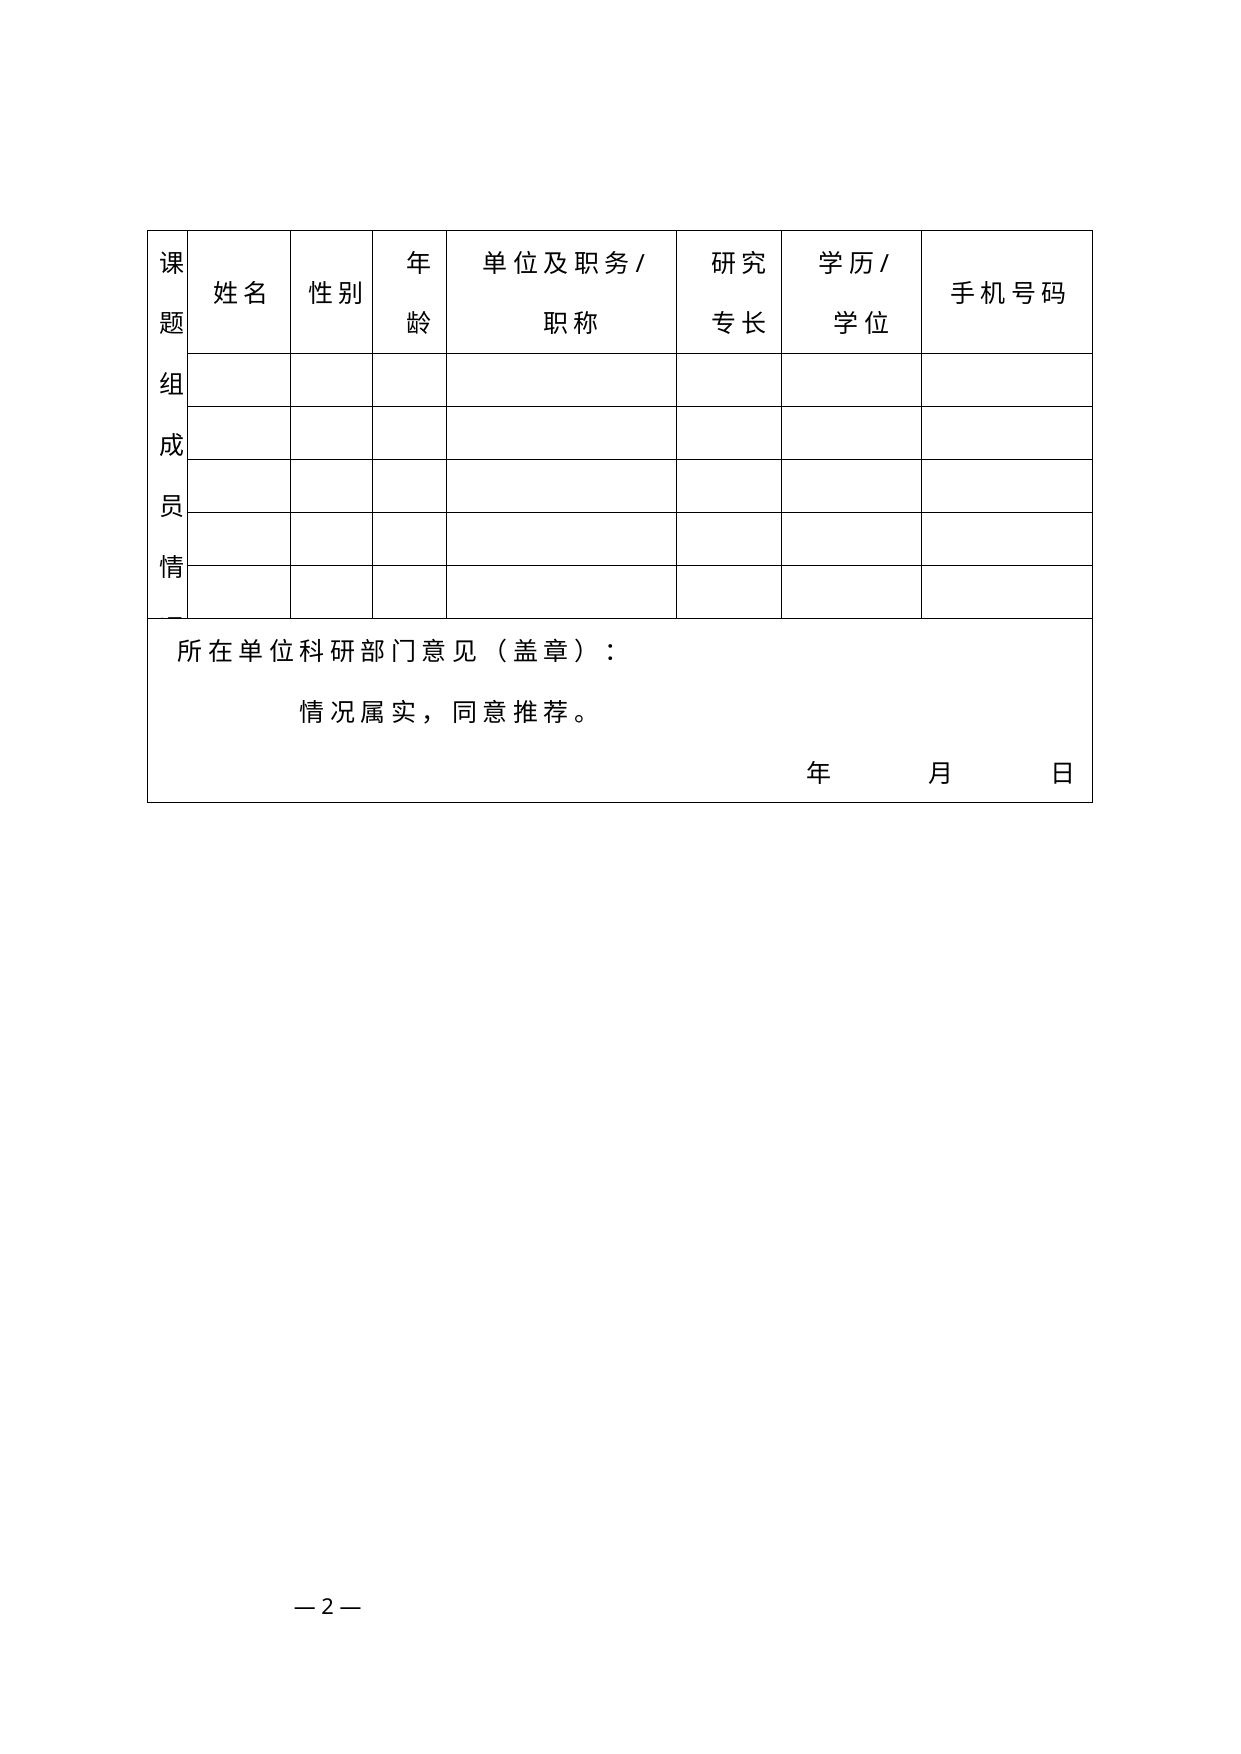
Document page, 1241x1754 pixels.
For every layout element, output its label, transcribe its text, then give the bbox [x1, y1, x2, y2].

table_cell [922, 354, 1092, 406]
table_cell [922, 460, 1092, 512]
table_cell [188, 354, 290, 406]
table_cell [373, 407, 446, 459]
table_cell [447, 354, 676, 406]
table_cell [677, 460, 781, 512]
table_cell [188, 460, 290, 512]
table_cell [373, 354, 446, 406]
table_cell [291, 354, 372, 406]
table_cell [188, 513, 290, 565]
table_cell [373, 513, 446, 565]
table_cell [782, 354, 921, 406]
table_cell [782, 460, 921, 512]
table_cell [291, 460, 372, 512]
table_cell 姓名 [188, 231, 290, 352]
table_cell 手机号码 [922, 231, 1092, 352]
table_cell [677, 513, 781, 565]
table_cell [782, 513, 921, 565]
table_cell [922, 407, 1092, 459]
table_cell [782, 407, 921, 459]
table_cell 单位及职务/职称 [447, 231, 676, 352]
table_cell [447, 407, 676, 459]
table_cell [188, 407, 290, 459]
table_cell 研究专长 [677, 231, 781, 352]
table_cell [922, 513, 1092, 565]
table_cell 年龄 [373, 231, 446, 352]
table_cell [677, 407, 781, 459]
table_cell 性别 [291, 231, 372, 352]
table_cell [188, 566, 290, 618]
table_cell 所在单位科研部门意见（盖章）： 情况属实，同意推荐。 年 月 日 [148, 619, 1092, 802]
table_cell [782, 566, 921, 618]
table_cell [447, 460, 676, 512]
table_cell [677, 566, 781, 618]
table_cell [291, 566, 372, 618]
table_cell [373, 566, 446, 618]
table_cell [447, 566, 676, 618]
table_cell [447, 513, 676, 565]
table_cell [291, 513, 372, 565]
table_cell 学历/学位 [782, 231, 921, 352]
table_cell [922, 566, 1092, 618]
table_cell [373, 460, 446, 512]
table_cell [291, 407, 372, 459]
table_cell 课 题 组成员 情 况 [148, 231, 187, 618]
table_cell [677, 354, 781, 406]
